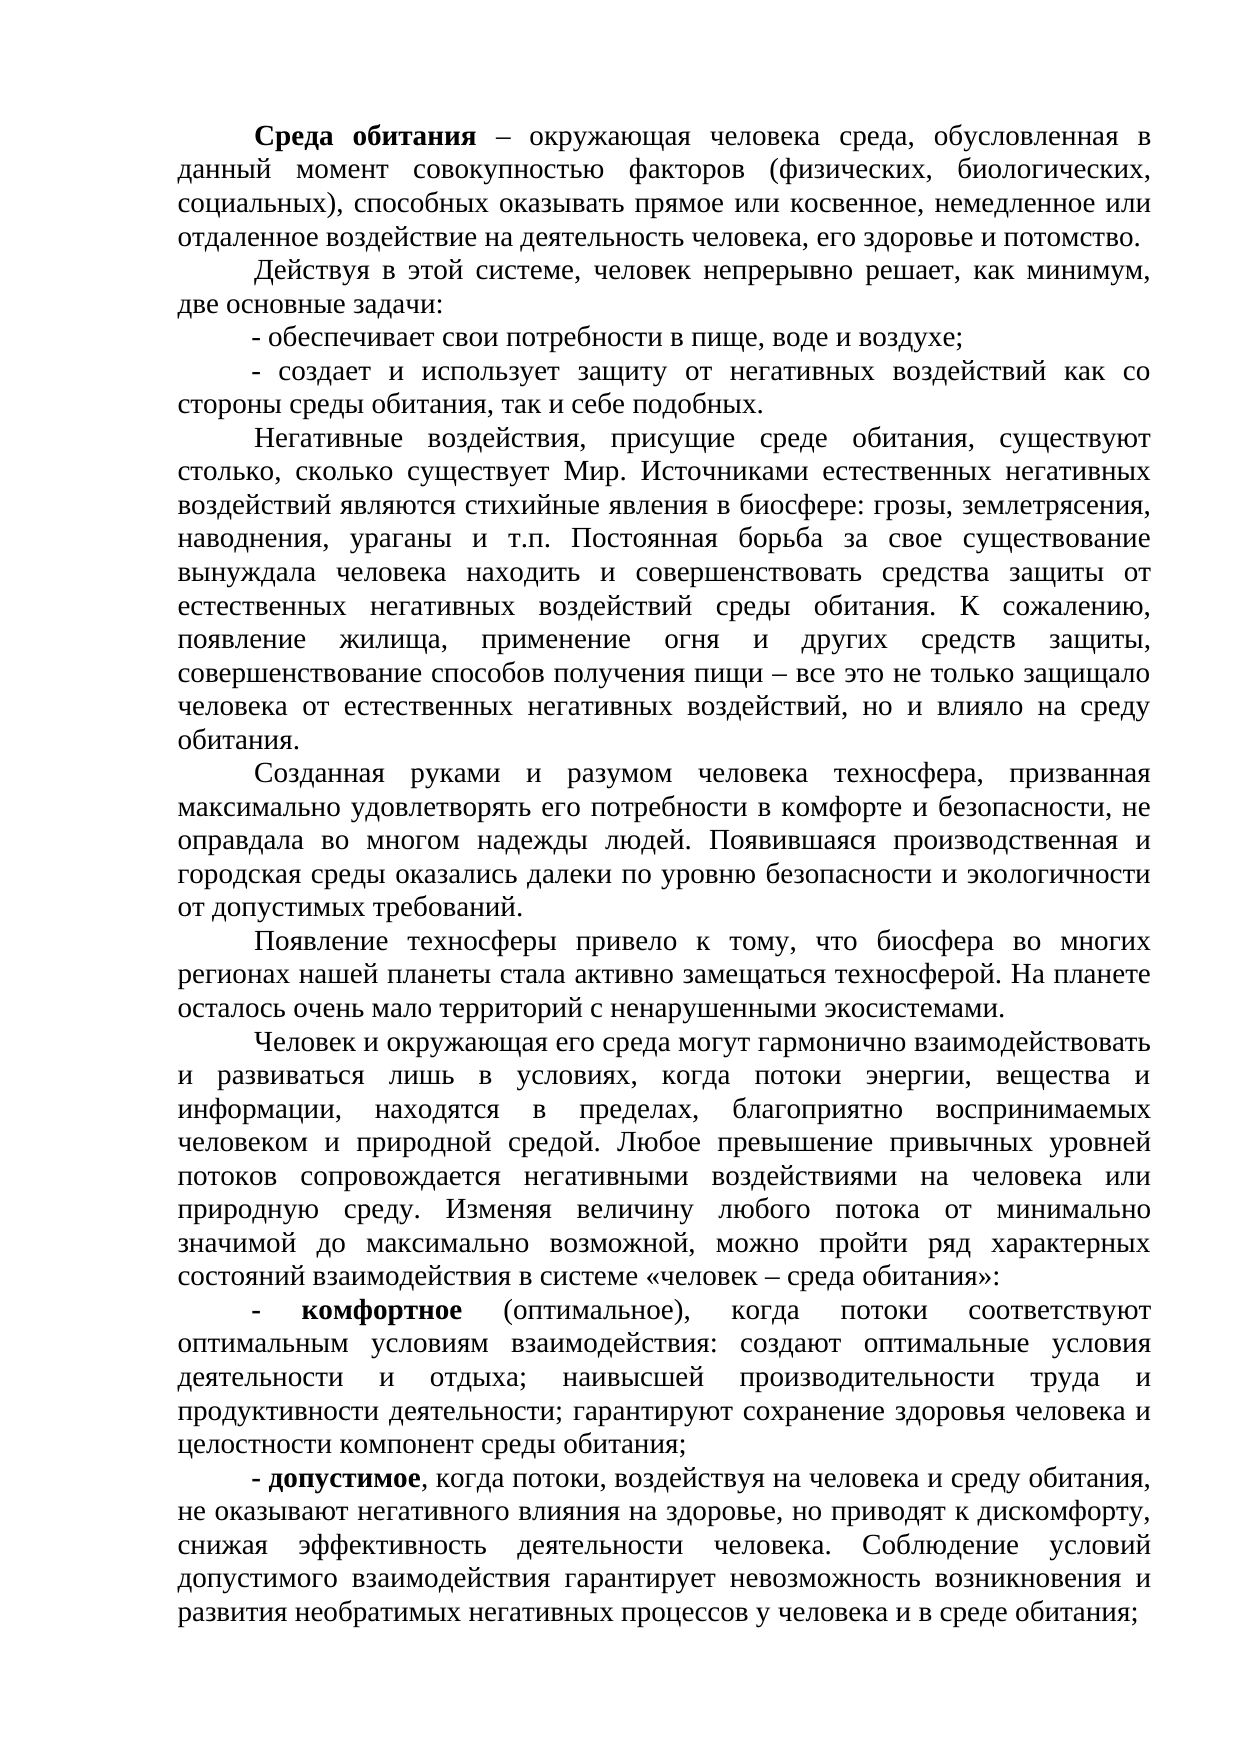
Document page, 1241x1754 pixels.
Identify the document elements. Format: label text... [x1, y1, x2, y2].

text - создает и использует защиту от негативных воздействий как со стороны среды обитания, так и себе подобных. [177, 353, 1152, 420]
text Созданная руками и разумом человека техносфера, призванная максимально удовлетворять его потребности в комфорте и безопасности, не оправдала во многом надежды людей. Появившаяся производственная и городская среды оказались далеки по уровню безопасности и экологичности от допустимых требований. [177, 755, 1152, 923]
text Негативные воздействия, присущие среде обитания, существуют столько, сколько существует Мир. Источниками естественных негативных воздействий являются стихийные явления в биосфере: грозы, землетрясения, наводнения, ураганы и т.п. Постоянная борьба за свое существование вынуждала человека находить и совершенствовать средства защиты от естественных негативных воздействий среды обитания. К сожалению, появление жилища, применение огня и других средств защиты, совершенствование способов получения пищи – все это не только защищало человека от естественных негативных воздействий, но и влияло на среду обитания. [177, 420, 1152, 755]
text Человек и окружающая его среда могут гармонично взаимодействовать и развиваться лишь в условиях, когда потоки энергии, вещества и информации, находятся в пределах, благоприятно воспринимаемых человеком и природной средой. Любое превышение привычных уровней потоков сопровождается негативными воздействиями на человека или природную среду. Изменяя величину любого потока от минимально значимой до максимально возможной, можно пройти ряд характерных состояний взаимодействия в системе «человек – среда обитания»: [177, 1024, 1152, 1292]
text Среда обитания – окружающая человека среда, обусловленная в данный момент совокупностью факторов (физических, биологических, социальных), способных оказывать прямое или косвенное, немедленное или отдаленное воздействие на деятельность человека, его здоровье и потомство. [177, 118, 1152, 252]
text - допустимое, когда потоки, воздействуя на человека и среду обитания, не оказывают негативного влияния на здоровье, но приводят к дискомфорту, снижая эффективность деятельности человека. Соблюдение условий допустимого взаимодействия гарантирует невозможность возникновения и развития необратимых негативных процессов у человека и в среде обитания; [177, 1460, 1152, 1627]
text - комфортное (оптимальное), когда потоки соответствуют оптимальным условиям взаимодействия: создают оптимальные условия деятельности и отдыха; наивысшей производительности труда и продуктивности деятельности; гарантируют сохранение здоровья человека и целостности компонент среды обитания; [177, 1292, 1152, 1460]
text - обеспечивает свои потребности в пище, воде и воздухе; [177, 319, 1152, 353]
text Появление техносферы привело к тому, что биосфера во многих регионах нашей планеты стала активно замещаться техносферой. На планете осталось очень мало территорий с ненарушенными экосистемами. [177, 923, 1152, 1024]
text Действуя в этой системе, человек непрерывно решает, как минимум, две основные задачи: [177, 252, 1152, 319]
